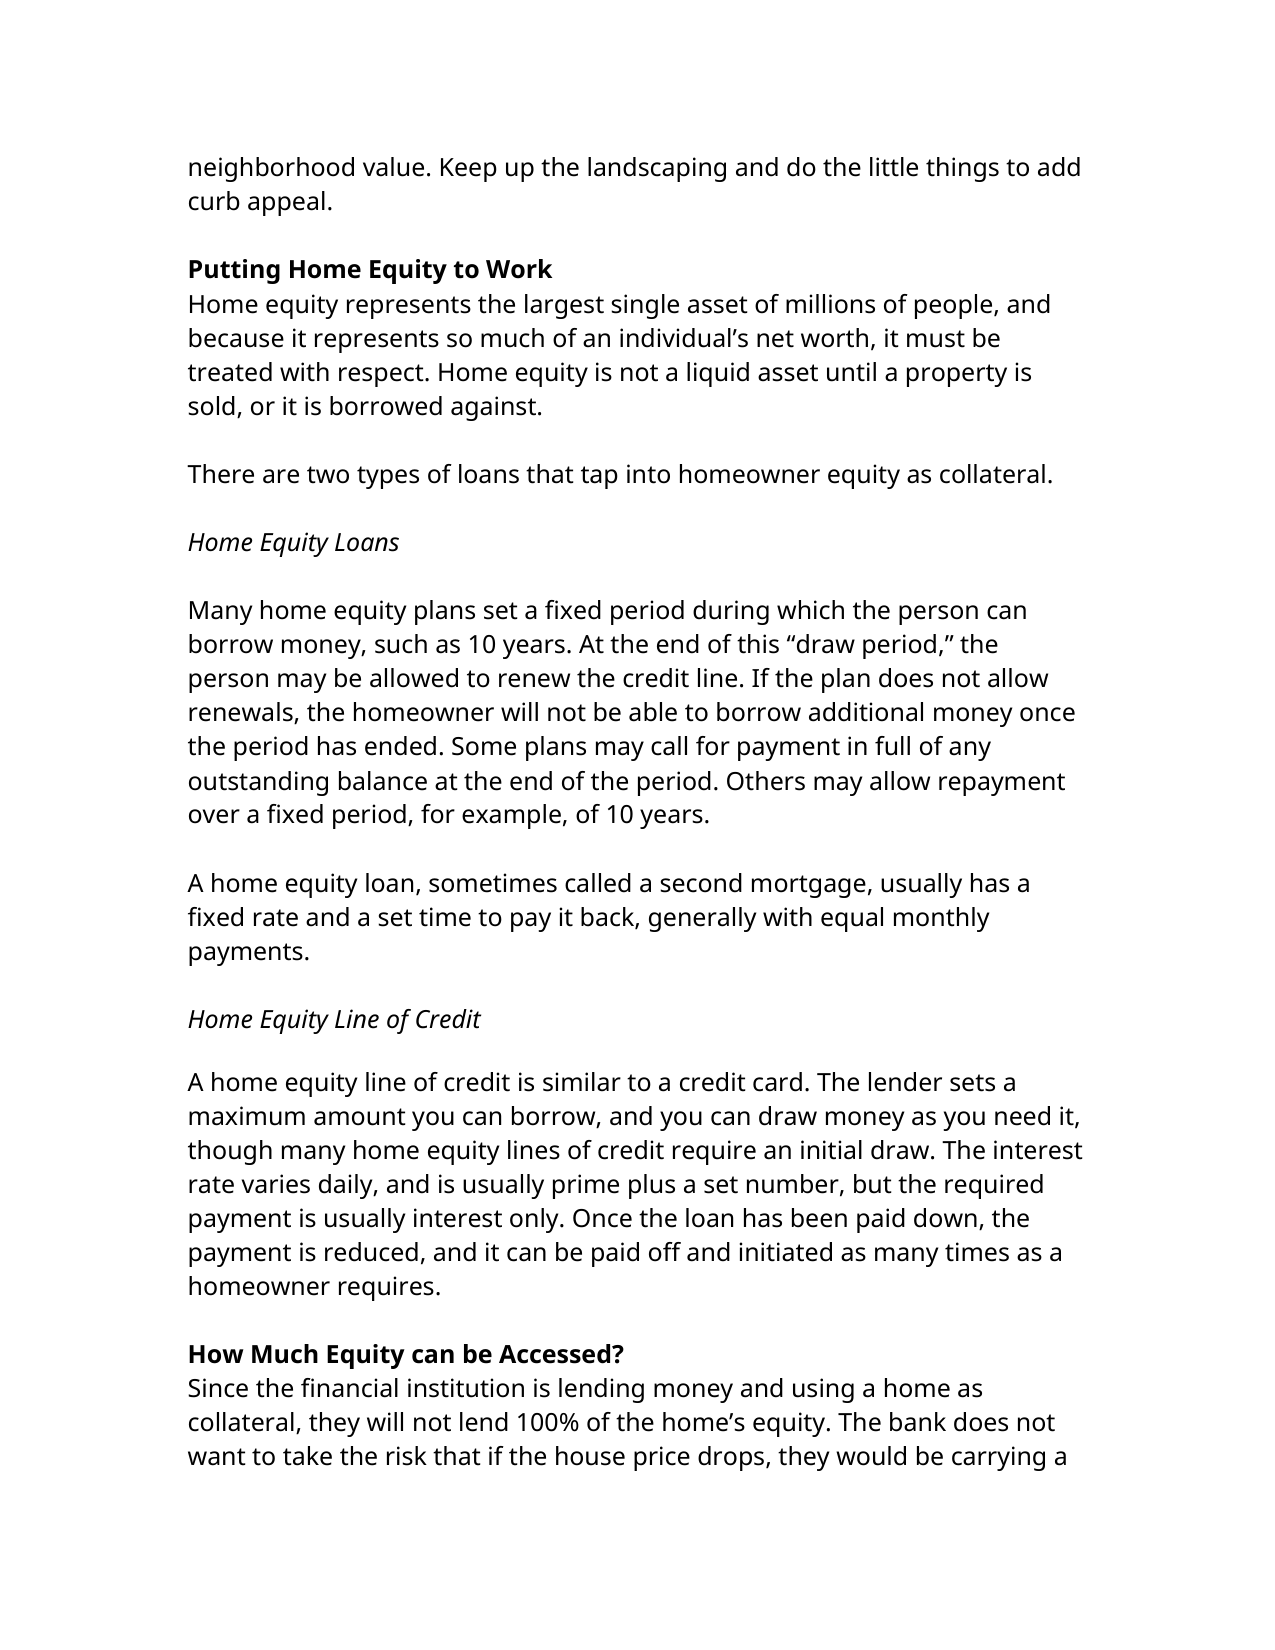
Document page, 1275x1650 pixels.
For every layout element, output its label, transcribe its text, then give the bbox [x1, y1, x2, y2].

text Home Equity Loans [187, 525, 1087, 559]
text Home equity represents the largest single asset of millions of people, and because it represents so much of an individual’s net worth, it must be treated with respect. Home equity is not a liquid asset until a property is sold, or it is borrowed against. [187, 286, 1087, 422]
text A home equity loan, sometimes called a second mortgage, usually has a fixed rate and a set time to pay it back, generally with equal monthly payments. [187, 865, 1087, 967]
text How Much Equity can be Accessed? [187, 1337, 1087, 1371]
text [187, 150, 1087, 218]
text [187, 1371, 1087, 1473]
text A home equity line of credit is similar to a credit card. The lender sets a maximum amount you can borrow, and you can draw money as you need it, though many home equity lines of credit require an initial draw. The interest rate varies daily, and is usually prime plus a set number, but the required payment is usually interest only. Once the loan has been paid down, the payment is reduced, and it can be paid off and initiated as many times as a homeowner requires. [187, 1064, 1087, 1303]
text There are two types of loans that tap into homeowner equity as collateral. [187, 457, 1087, 491]
text Many home equity plans set a fixed period during which the person can borrow money, such as 10 years. At the end of this “draw period,” the person may be allowed to renew the credit line. If the plan does not allow renewals, the homeowner will not be able to borrow additional money once the period has ended. Some plans may call for payment in full of any outstanding balance at the end of the period. Others may allow repayment over a fixed period, for example, of 10 years. [187, 593, 1087, 831]
text Putting Home Equity to Work [187, 252, 1087, 286]
text Home Equity Line of Credit [187, 1002, 1087, 1036]
